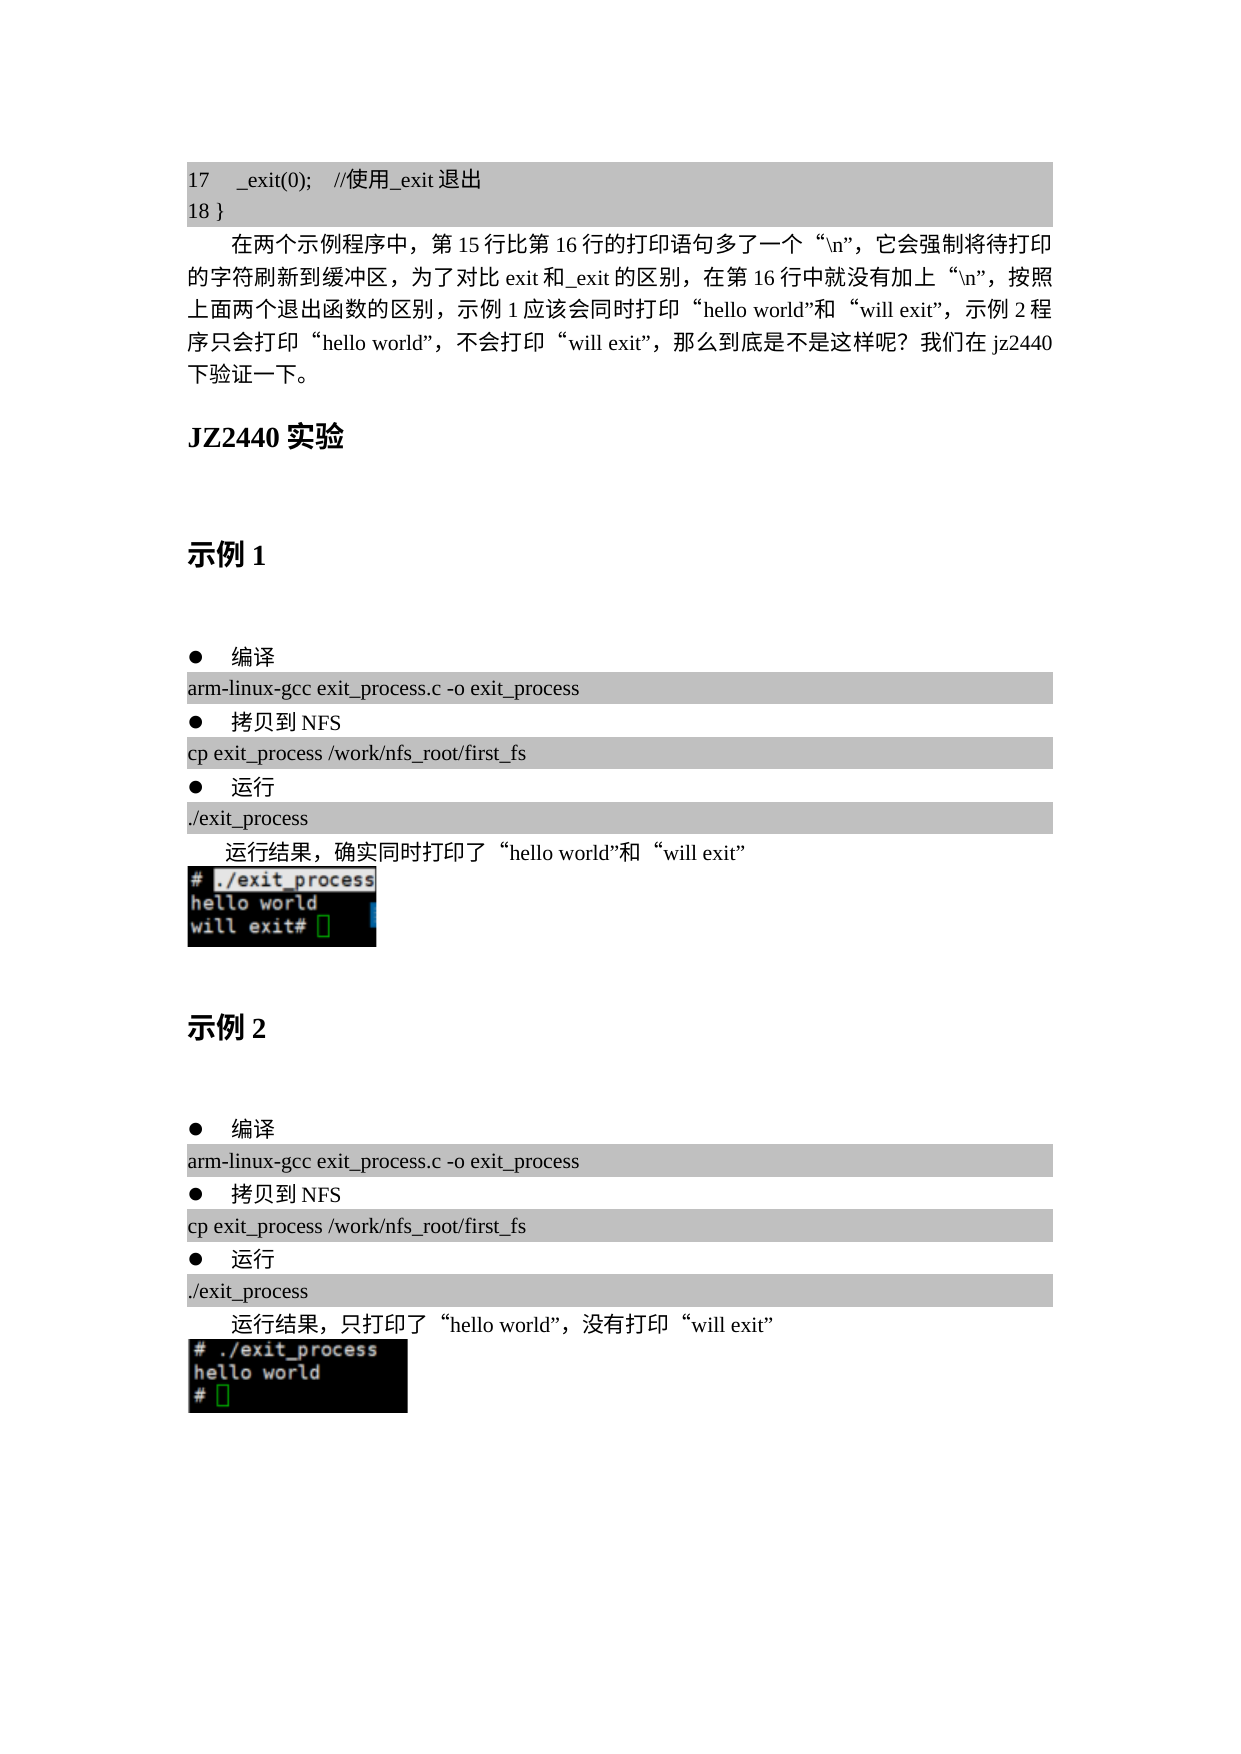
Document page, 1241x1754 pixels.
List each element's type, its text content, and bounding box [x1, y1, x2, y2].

list 运行 [187, 1242, 1053, 1274]
text 运行结果，只打印了“hello world”，没有打印“will exit” [187, 1307, 1053, 1339]
text ./exit_process [187, 1274, 1053, 1307]
text 18 } [187, 194, 1053, 227]
picture [187, 866, 377, 947]
text ./exit_process [187, 802, 1053, 834]
text cp exit_process /work/nfs_root/first_fs [187, 737, 1053, 769]
text 在两个示例程序中，第15行比第16行的打印语句多了一个“\n”，它会强制将待打印的字符刷新到缓冲区，为了对比exit和_exit的区别，在第16行中就没有加上“\n”，按照上面两个退出函数的区别，示例1应该会同时打印“hello world”和“will exit”，示例2程序只会打印“hello world”，不会打印“will exit”，那么到底是不是这样呢？我们在jz2440下验证一下。 [187, 227, 1053, 389]
text 运行结果，确实同时打印了“hello world”和“will exit” [225, 834, 1053, 867]
subtitle JZ2440实验 [187, 402, 1053, 467]
text arm-linux-gcc exit_process.c -o exit_process [187, 672, 1053, 704]
list 拷贝到NFS [187, 704, 1053, 737]
text cp exit_process /work/nfs_root/first_fs [187, 1209, 1053, 1242]
subtitle 示例2 [187, 993, 1053, 1058]
list 运行 [187, 769, 1053, 802]
list 编译 [187, 639, 1053, 672]
text arm-linux-gcc exit_process.c -o exit_process [187, 1144, 1053, 1177]
text 17 _exit(0); //使用_exit退出 [187, 162, 1053, 194]
subtitle 示例1 [187, 520, 1053, 585]
list 拷贝到NFS [187, 1177, 1053, 1209]
picture [187, 1339, 408, 1413]
list 编译 [187, 1112, 1053, 1144]
